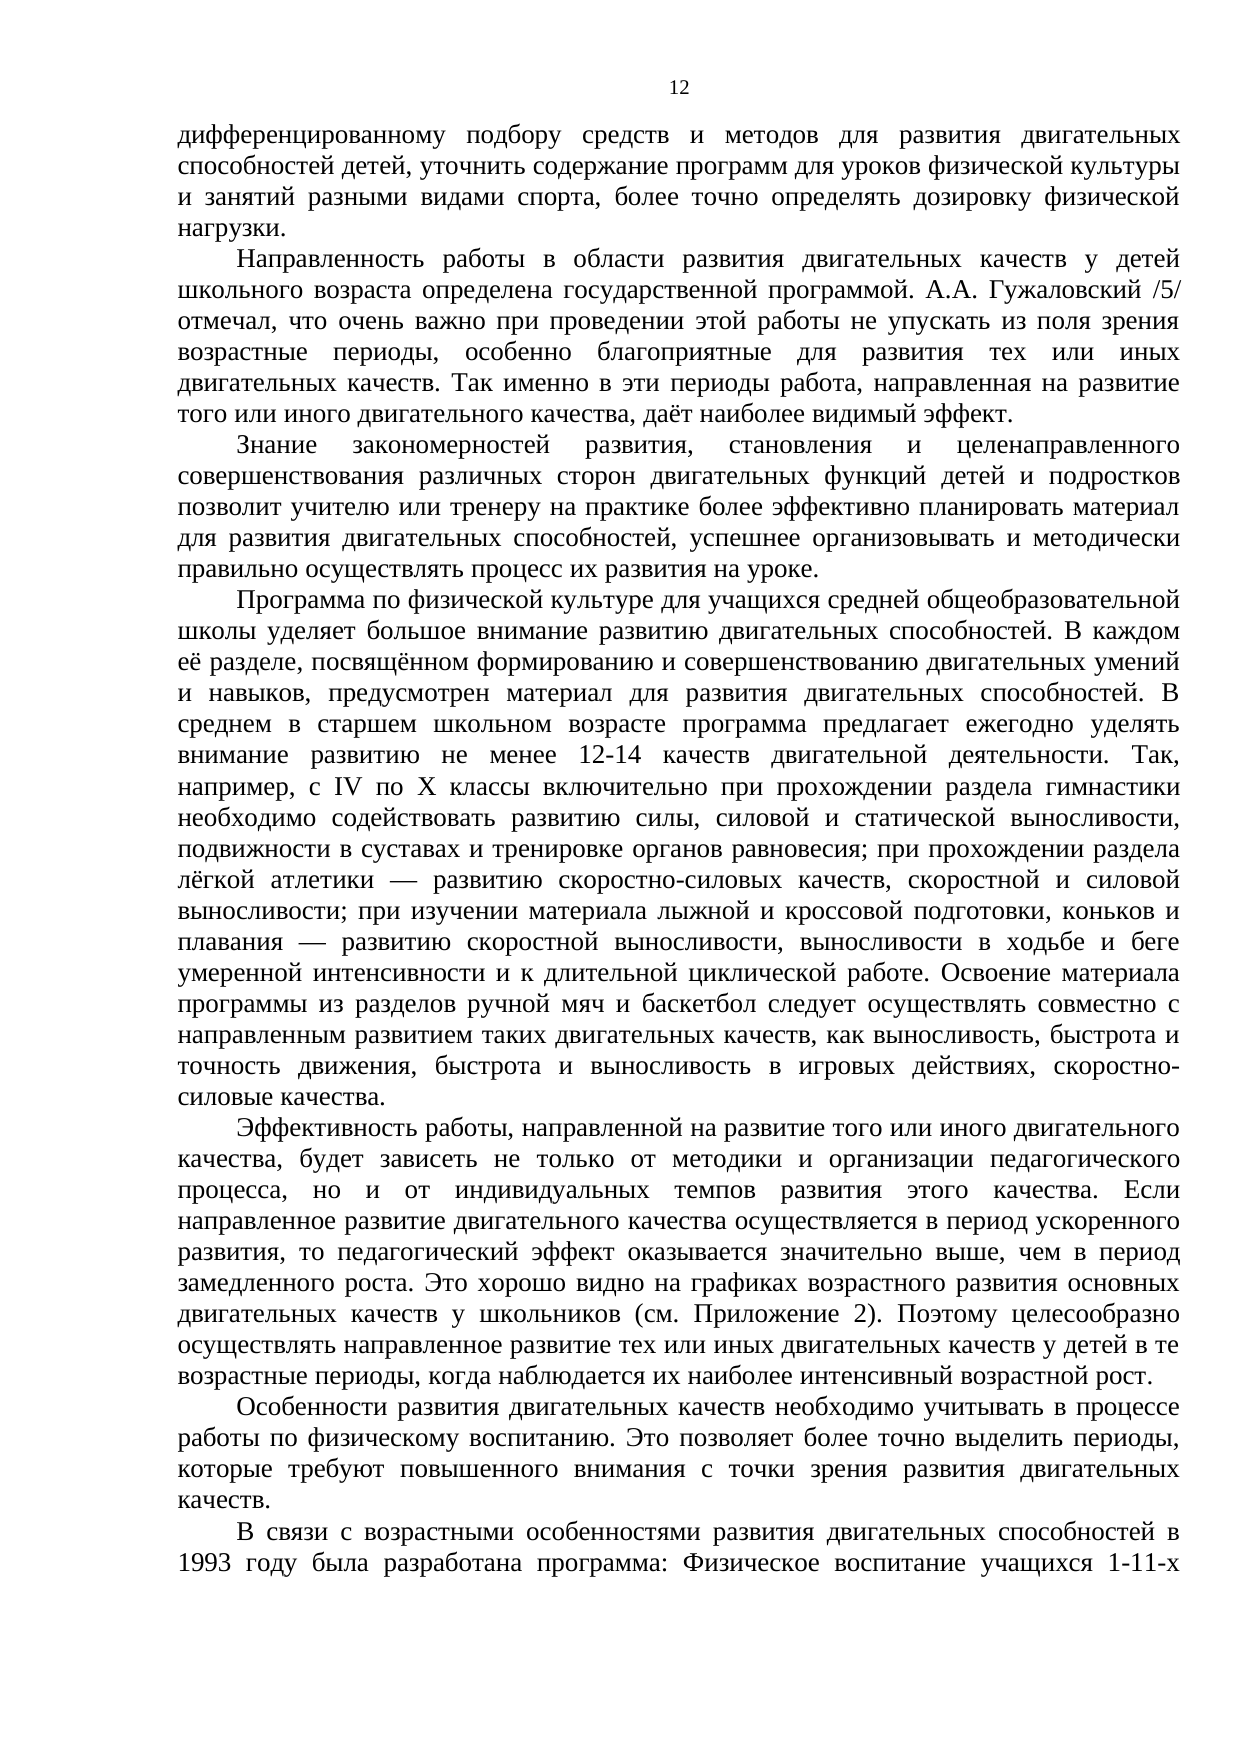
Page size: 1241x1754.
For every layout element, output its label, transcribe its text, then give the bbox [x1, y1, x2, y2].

text Знание закономерностей развития, становления и целенаправленного совершенствования различных сторон двигательных функций детей и подростков позволит учителю или тренеру на практике более эффективно планировать материал для развития двигательных способностей, успешнее организовывать и методически правильно осуществлять процесс их развития на уроке. [177, 428, 1181, 584]
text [177, 118, 1181, 242]
text Направленность работы в области развития двигательных качеств у детей школьного возраста определена государственной программой. А.А. Гужаловский /5/ отмечал, что очень важно при проведении этой работы не упускать из поля зрения возрастные периоды, особенно благоприятные для развития тех или иных двигательных качеств. Так именно в эти периоды работа, направленная на развитие того или иного двигательного качества, даёт наиболее видимый эффект. [177, 242, 1181, 428]
text Эффективность работы, направленной на развитие того или иного двигательного качества, будет зависеть не только от методики и организации педагогического процесса, но и от индивидуальных темпов развития этого качества. Если направленное развитие двигательного качества осуществляется в период ускоренного развития, то педагогический эффект оказывается значительно выше, чем в период замедленного роста. Это хорошо видно на графиках возрастного развития основных двигательных качеств у школьников (см. Приложение 2). Поэтому целесообразно осуществлять направленное развитие тех или иных двигательных качеств у детей в те возрастные периоды, когда наблюдается их наиболее интенсивный возрастной рост. [177, 1111, 1181, 1391]
text Особенности развития двигательных качеств необходимо учитывать в процессе работы по физическому воспитанию. Это позволяет более точно выделить периоды, которые требуют повышенного внимания с точки зрения развития двигательных качеств. [177, 1391, 1181, 1515]
text Программа по физической культуре для учащихся средней общеобразовательной школы уделяет большое внимание развитию двигательных способностей. В каждом её разделе, посвящённом формированию и совершенствованию двигательных умений и навыков, предусмотрен материал для развития двигательных способностей. В среднем в старшем школьном возрасте программа предлагает ежегодно уделять внимание развитию не менее 12-14 качеств двигательной деятельности. Так, например, с IV по X классы включительно при прохождении раздела гимнастики необходимо содействовать развитию силы, силовой и статической выносливости, подвижности в суставах и тренировке органов равновесия; при прохождении раздела лёгкой атлетики — развитию скоростно-силовых качеств, скоростной и силовой выносливости; при изучении материала лыжной и кроссовой подготовки, коньков и плавания — развитию скоростной выносливости, выносливости в ходьбе и беге умеренной интенсивности и к длительной циклической работе. Освоение материала программы из разделов ручной мяч и баскетбол следует осуществлять совместно с направленным развитием таких двигательных качеств, как выносливость, быстрота и точность движения, быстрота и выносливость в игровых действиях, скоростно-силовые качества. [177, 584, 1181, 1111]
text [177, 1515, 1181, 1577]
